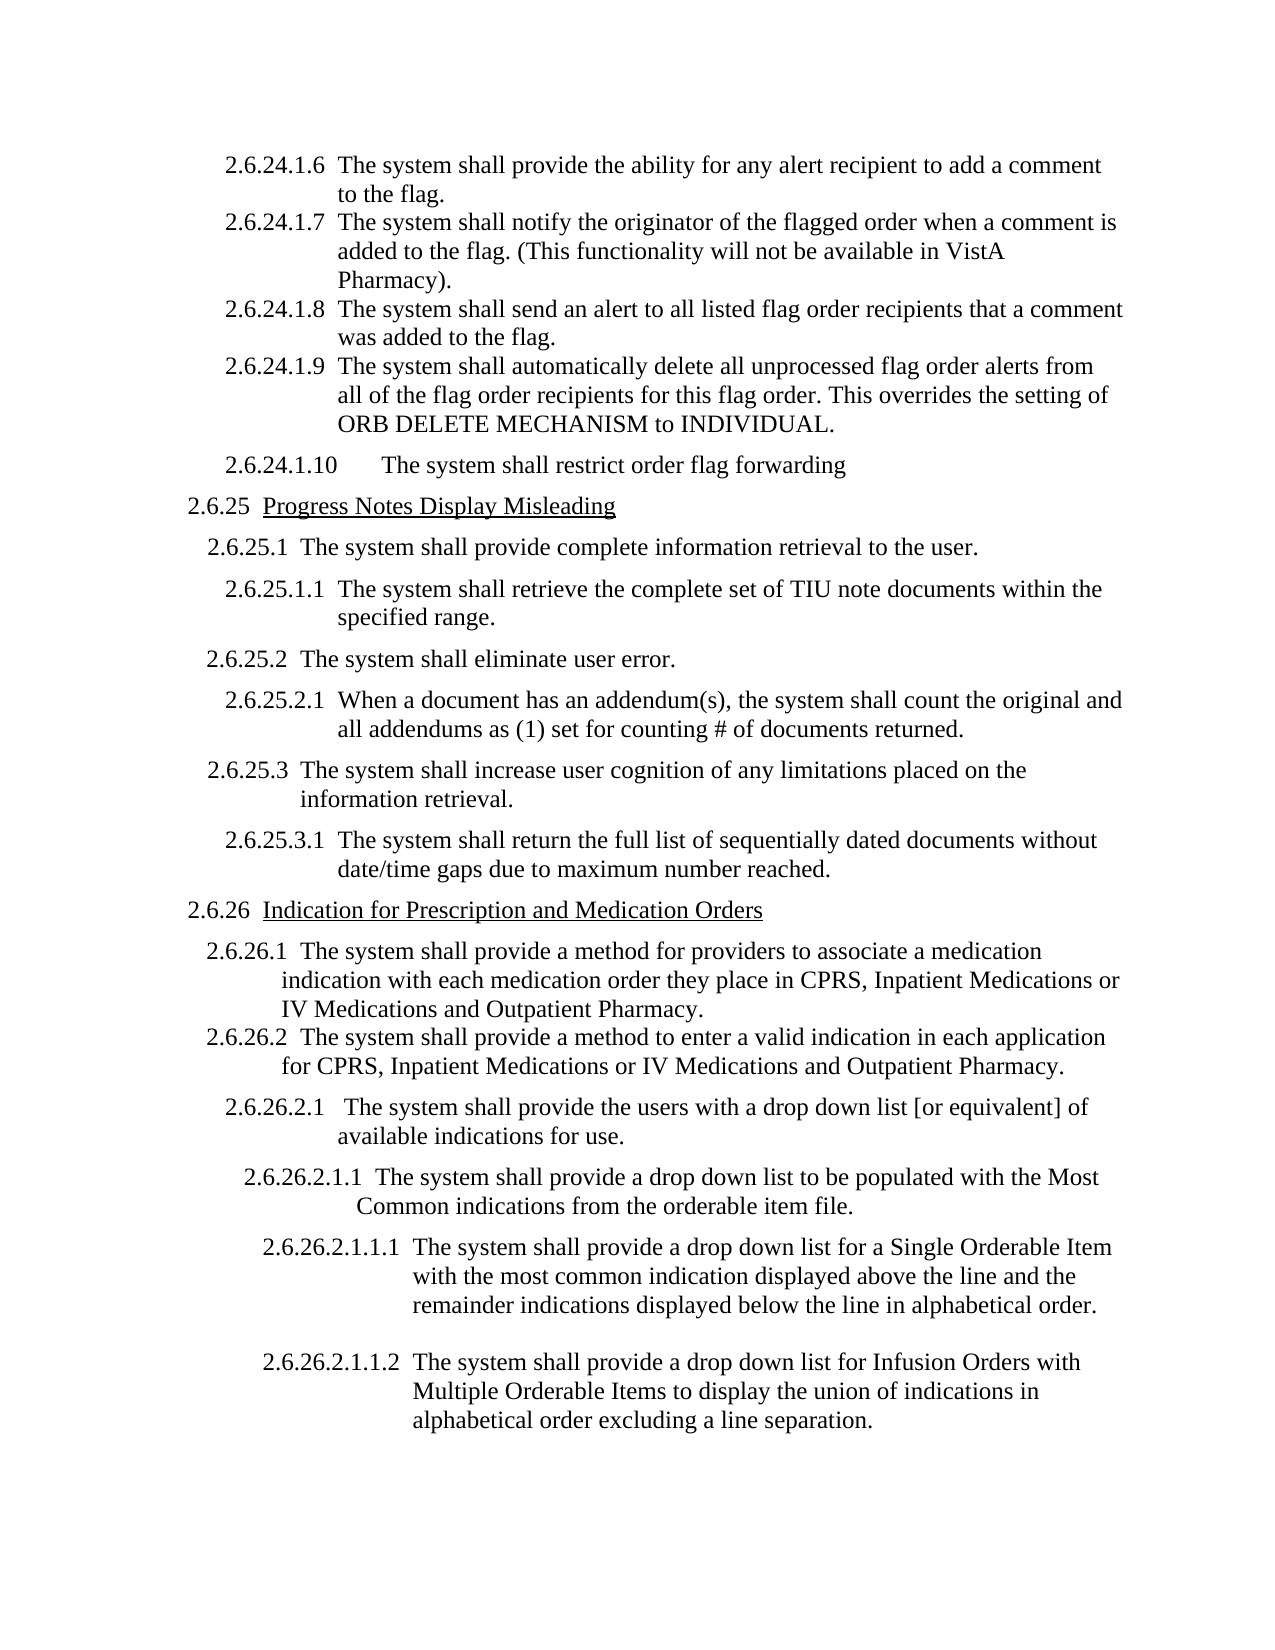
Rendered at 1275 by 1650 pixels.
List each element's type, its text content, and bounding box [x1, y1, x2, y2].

list The system shall provide a method to enter a valid indication in each application for CPRS, Inpatient Medications or IV Medications and Outpatient Pharmacy. [206, 1022, 1125, 1080]
list The system shall provide a drop down list for a Single Orderable Item with the most common indication displayed above the line and the remainder indications displayed below the line in alphabetical order. [262, 1232, 1125, 1319]
list The system shall provide the users with a drop down list [or equivalent] of available indications for use. [225, 1092, 1125, 1150]
list The system shall retrieve the complete set of TIU note documents within the specified range. [225, 574, 1125, 631]
list The system shall automatically delete all unprocessed flag order alerts from all of the flag order recipients for this flag order. This overrides the setting of ORB DELETE MECHANISM to INDIVIDUAL. [225, 351, 1125, 437]
list The system shall return the full list of sequentially dated documents without date/time gaps due to maximum number reached. [225, 825, 1125, 882]
list The system shall send an alert to all listed flag order recipients that a comment was added to the flag. [225, 294, 1125, 351]
list The system shall provide a method for providers to associate a medication indication with each medication order they place in CPRS, Inpatient Medications or IV Medications and Outpatient Pharmacy. [206, 936, 1125, 1022]
list The system shall eliminate user error. [206, 644, 1125, 672]
list The system shall provide a drop down list for Infusion Orders with Multiple Orderable Items to display the union of indications in alphabetical order excluding a line separation. [262, 1347, 1125, 1434]
list Progress Notes Display Misleading [187, 491, 1125, 520]
list The system shall provide a drop down list to be populated with the Most Common indications from the orderable item file. [244, 1162, 1125, 1220]
list The system shall restrict order flag forwarding [225, 450, 1125, 479]
list The system shall provide the ability for any alert recipient to add a comment to the flag. [225, 150, 1125, 207]
list The system shall increase user cognition of any limitations placed on the information retrieval. [207, 755, 1125, 812]
list Indication for Prescription and Medication Orders [187, 895, 1125, 924]
list The system shall provide complete information retrieval to the user. [207, 532, 1125, 561]
list The system shall notify the originator of the flagged order when a comment is added to the flag. (This functionality will not be available in VistA Pharmacy). [225, 207, 1125, 294]
list When a document has an addendum(s), the system shall count the original and all addendums as (1) set for counting # of documents returned. [225, 685, 1125, 742]
